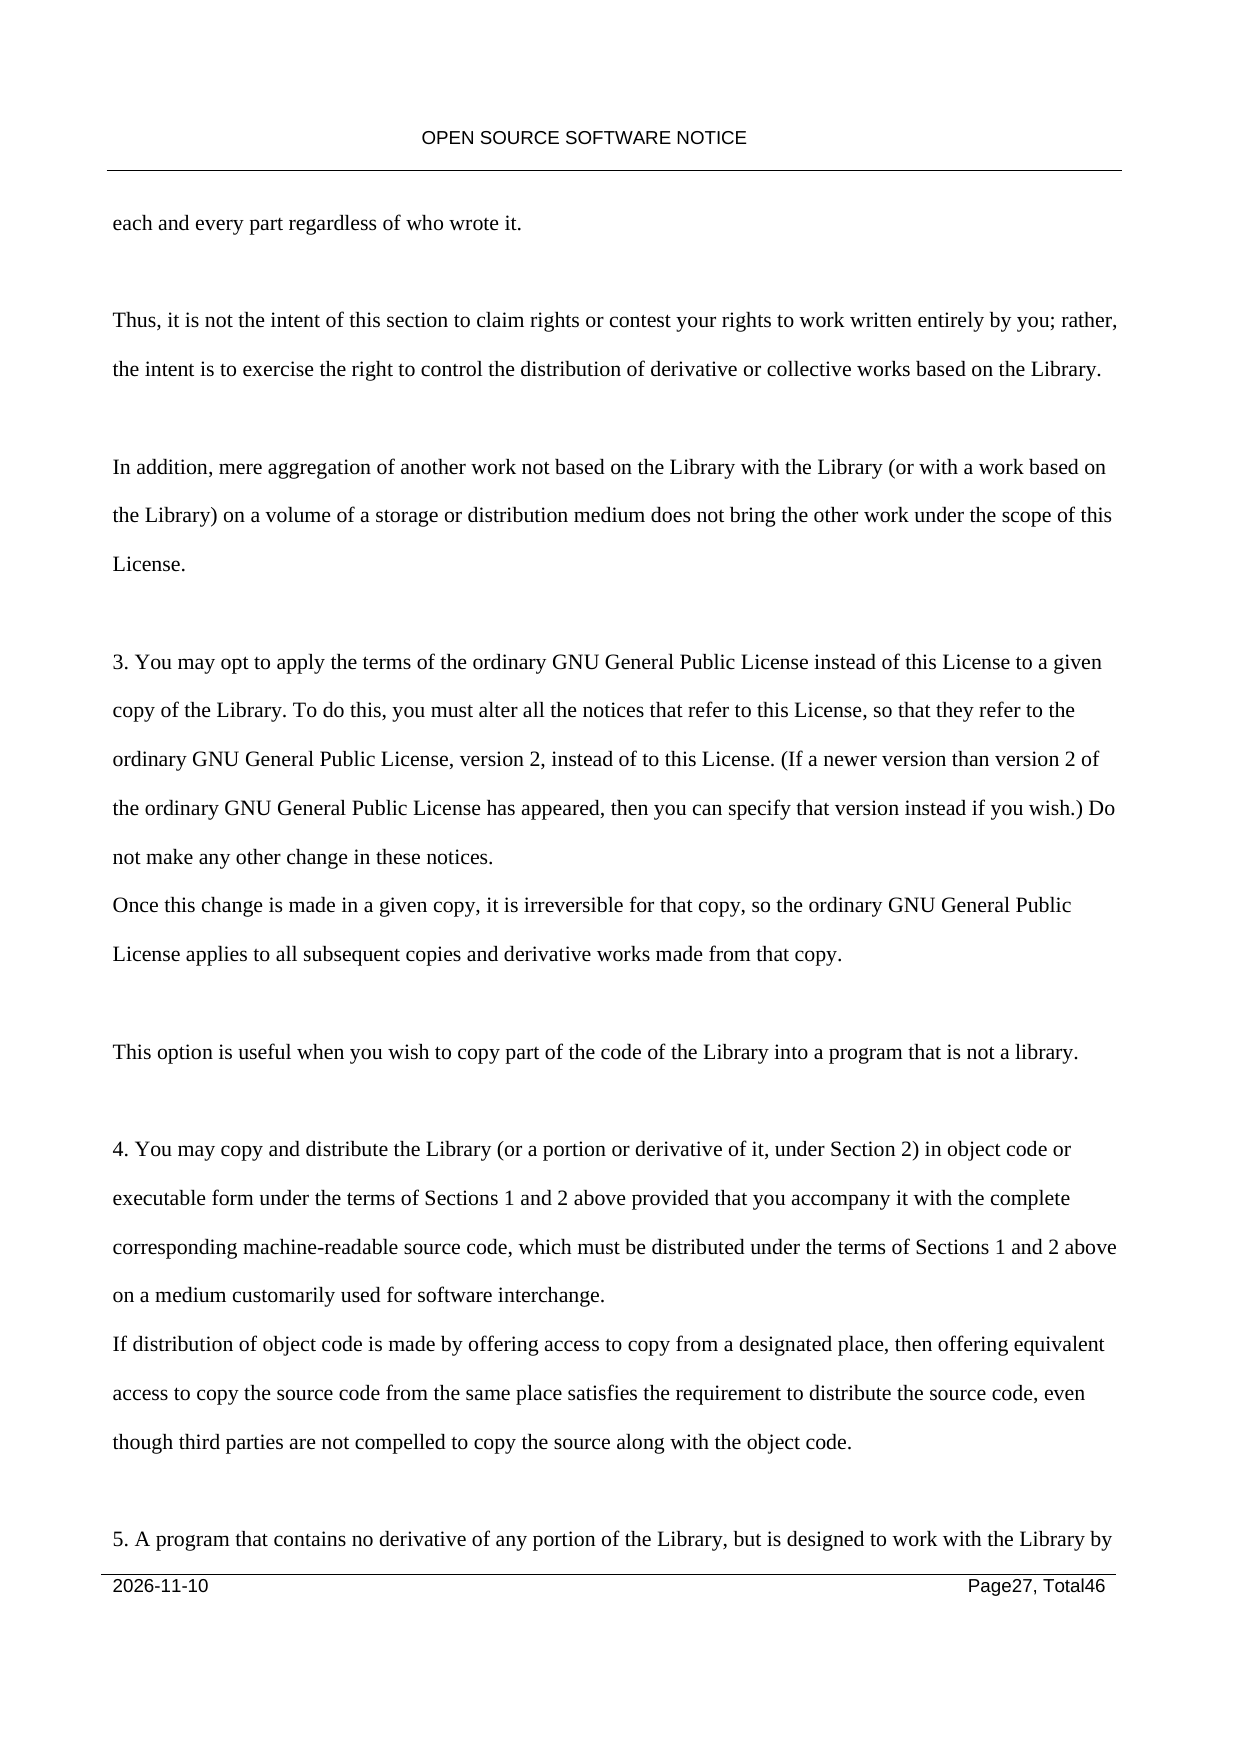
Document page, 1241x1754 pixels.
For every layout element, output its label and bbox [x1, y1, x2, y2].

text [112, 206, 1128, 1555]
